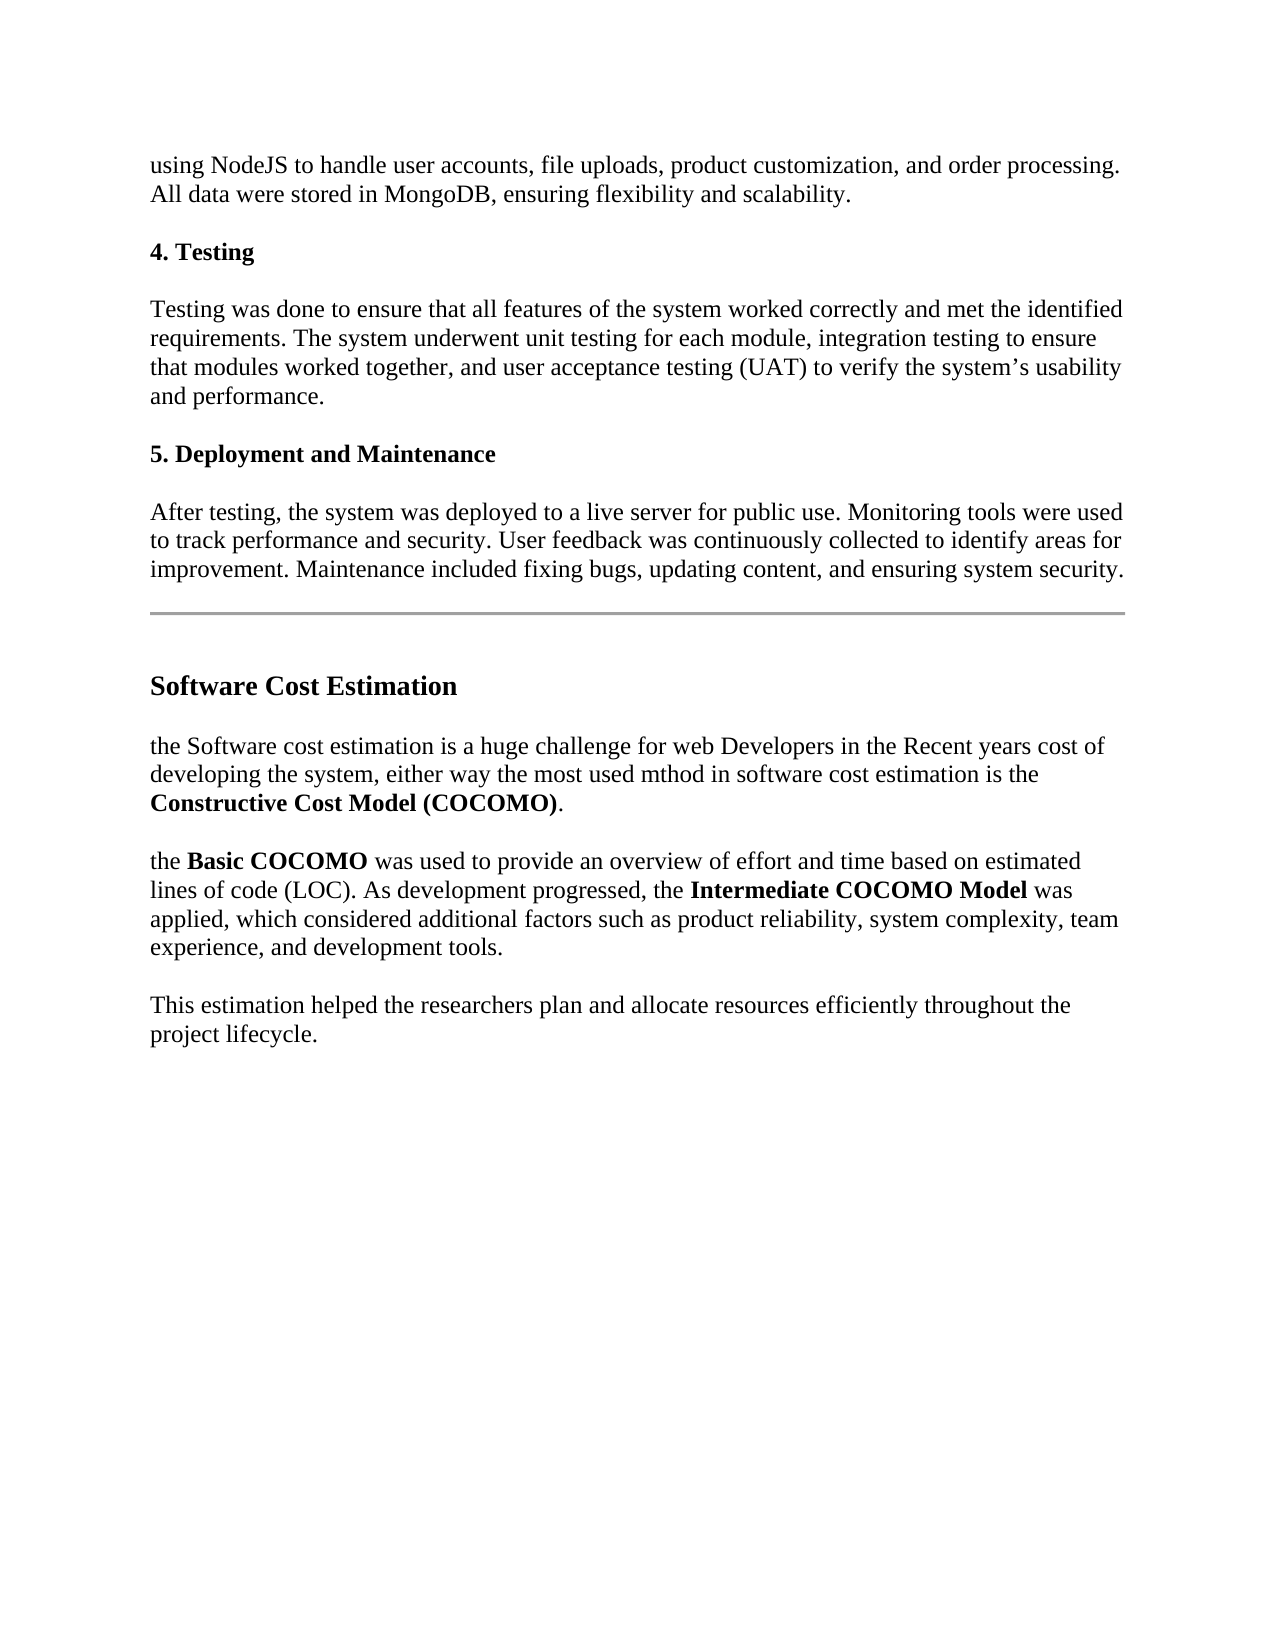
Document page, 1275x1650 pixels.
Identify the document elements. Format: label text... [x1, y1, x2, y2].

text After testing, the system was deployed to a live server for public use. Monitoring tools were used to track performance and security. User feedback was continuously collected to identify areas for improvement. Maintenance included fixing bugs, updating content, and ensuring system security. [150, 497, 1125, 583]
text 4. Testing [150, 237, 1125, 265]
text the Software cost estimation is a huge challenge for web Developers in the Recent years cost of developing the system, either way the most used mthod in software cost estimation is the Constructive Cost Model (COCOMO). [150, 731, 1125, 817]
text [150, 150, 1125, 207]
text 5. Deployment and Maintenance [150, 439, 1125, 467]
text Software Cost Estimation [150, 669, 1125, 702]
text This estimation helped the researchers plan and allocate resources efficiently throughout the project lifecycle. [150, 990, 1125, 1048]
text the Basic COCOMO was used to provide an overview of effort and time based on estimated lines of code (LOC). As development progressed, the Intermediate COCOMO Model was applied, which considered additional factors such as product reliability, system complexity, team experience, and development tools. [150, 846, 1125, 961]
text Testing was done to ensure that all features of the system worked correctly and met the identified requirements. The system underwent unit testing for each module, integration testing to ensure that modules worked together, and user acceptance testing (UAT) to verify the system’s usability and performance. [150, 294, 1125, 409]
